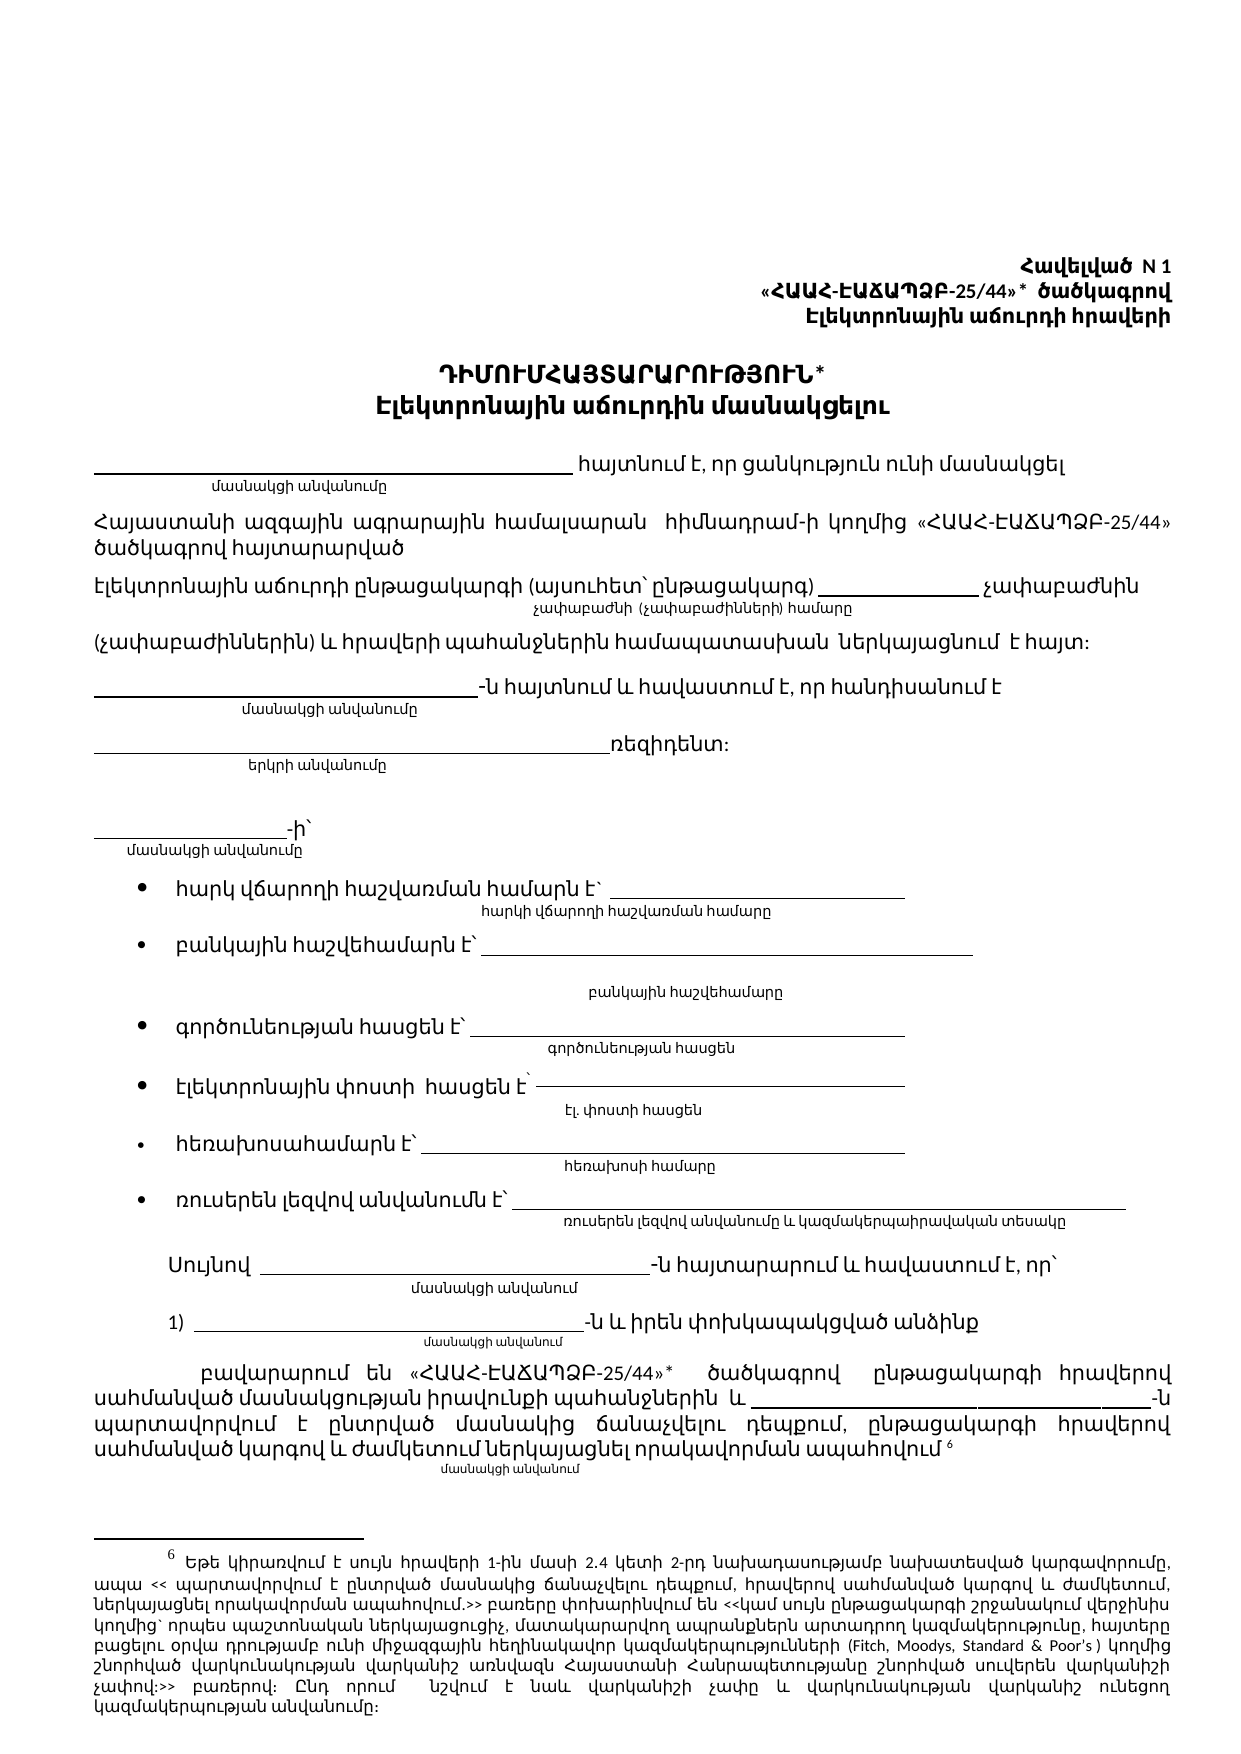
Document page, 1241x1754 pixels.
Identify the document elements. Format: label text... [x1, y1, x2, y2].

text բավարարում են «ՀԱԱՀ-ԷԱՃԱՊՁԲ-25/44»* ծածկագրով ընթացակարգի հրավերով սահմանված մասնակցության իրավունքի պահանջներին և -ն պարտավորվում է ընտրված մասնակից ճանաչվելու դեպքում, ընթացակարգի հրավերով սահմանված կարգով և ժամկետում ներկայացնել որակավորման ապահովում [94, 1360, 1171, 1462]
text Սույնով -ն հայտարարում և հավաստում է, որ՝ [94, 1248, 1171, 1279]
text բանկային հաշվեհամարը [94, 983, 1171, 1014]
text մասնակցի անվանումը [94, 477, 1171, 507]
list ռուսերեն լեզվով անվանումն է՝ [138, 1187, 1171, 1213]
text երկրի անվանումը [94, 756, 1171, 787]
text չափաբաժնի (չափաբաժինների) համարը [94, 599, 1171, 629]
text Հավելված N 1 [94, 253, 1171, 278]
text (չափաբաժիններին) և հրավերի պահանջներին համապատասխան ներկայացնում է հայտ: [94, 629, 1171, 655]
list էլեկտրոնային փոստի հասցեն է՝ [138, 1070, 1171, 1101]
text մասնակցի անվանումը [94, 701, 1171, 731]
text ԴԻՄՈՒՄՀԱՅՏԱՐԱՐՈՒԹՅՈՒՆ* [94, 360, 1171, 390]
text 1) -ն և իրեն փոխկապակցված անձինք [94, 1309, 1171, 1335]
list հեռախոսահամարն է՝ [138, 1131, 1171, 1157]
text «ՀԱԱՀ-ԷԱՃԱՊՁԲ-25/44»* ծածկագրով [94, 278, 1171, 304]
text -ն հայտնում և հավաստում է, որ հանդիսանում է [94, 670, 1171, 701]
text գործունեության հասցեն [94, 1040, 1171, 1070]
text էլ. փոստի հասցեն [94, 1101, 1171, 1131]
text ռեզիդենտ: [94, 731, 1171, 756]
text մասնակցի անվանում [94, 1462, 1171, 1487]
list բանկային հաշվեհամարն է՝ [138, 933, 1171, 983]
subtitle Էլեկտրոնային աճուրդին մասնակցելու [94, 390, 1171, 421]
text մասնակցի անվանում [94, 1279, 1171, 1309]
text մասնակցի անվանում [94, 1335, 1171, 1360]
text Հայաստանի ազգային ագրարային համալսարան հիմնադրամ -ի կողմից «ՀԱԱՀ-ԷԱՃԱՊՁԲ-25/44» ծածկագրով հայտարարված [94, 507, 1171, 561]
text ռուսերեն լեզվով անվանումը և կազմակերպաիրավական տեսակը [94, 1213, 1171, 1243]
text -ի՝ [94, 816, 1171, 841]
list գործունեության հասցեն է՝ [138, 1014, 1171, 1040]
text հեռախոսի համարը [462, 1157, 1171, 1187]
text հայտնում է, որ ցանկություն ունի մասնակցել [94, 451, 1171, 477]
text Էլեկտրոնային աճուրդի հրավերի [94, 304, 1171, 329]
list հարկ վճարողի հաշվառման համարն է` [138, 872, 1171, 902]
text էլեկտրոնային աճուրդի ընթացակարգի (այսուհետ՝ ընթացակարգ) չափաբաժնին [94, 573, 1171, 599]
text մասնակցի անվանումը [94, 841, 1171, 872]
text հարկի վճարողի հաշվառման համարը [94, 902, 1171, 933]
